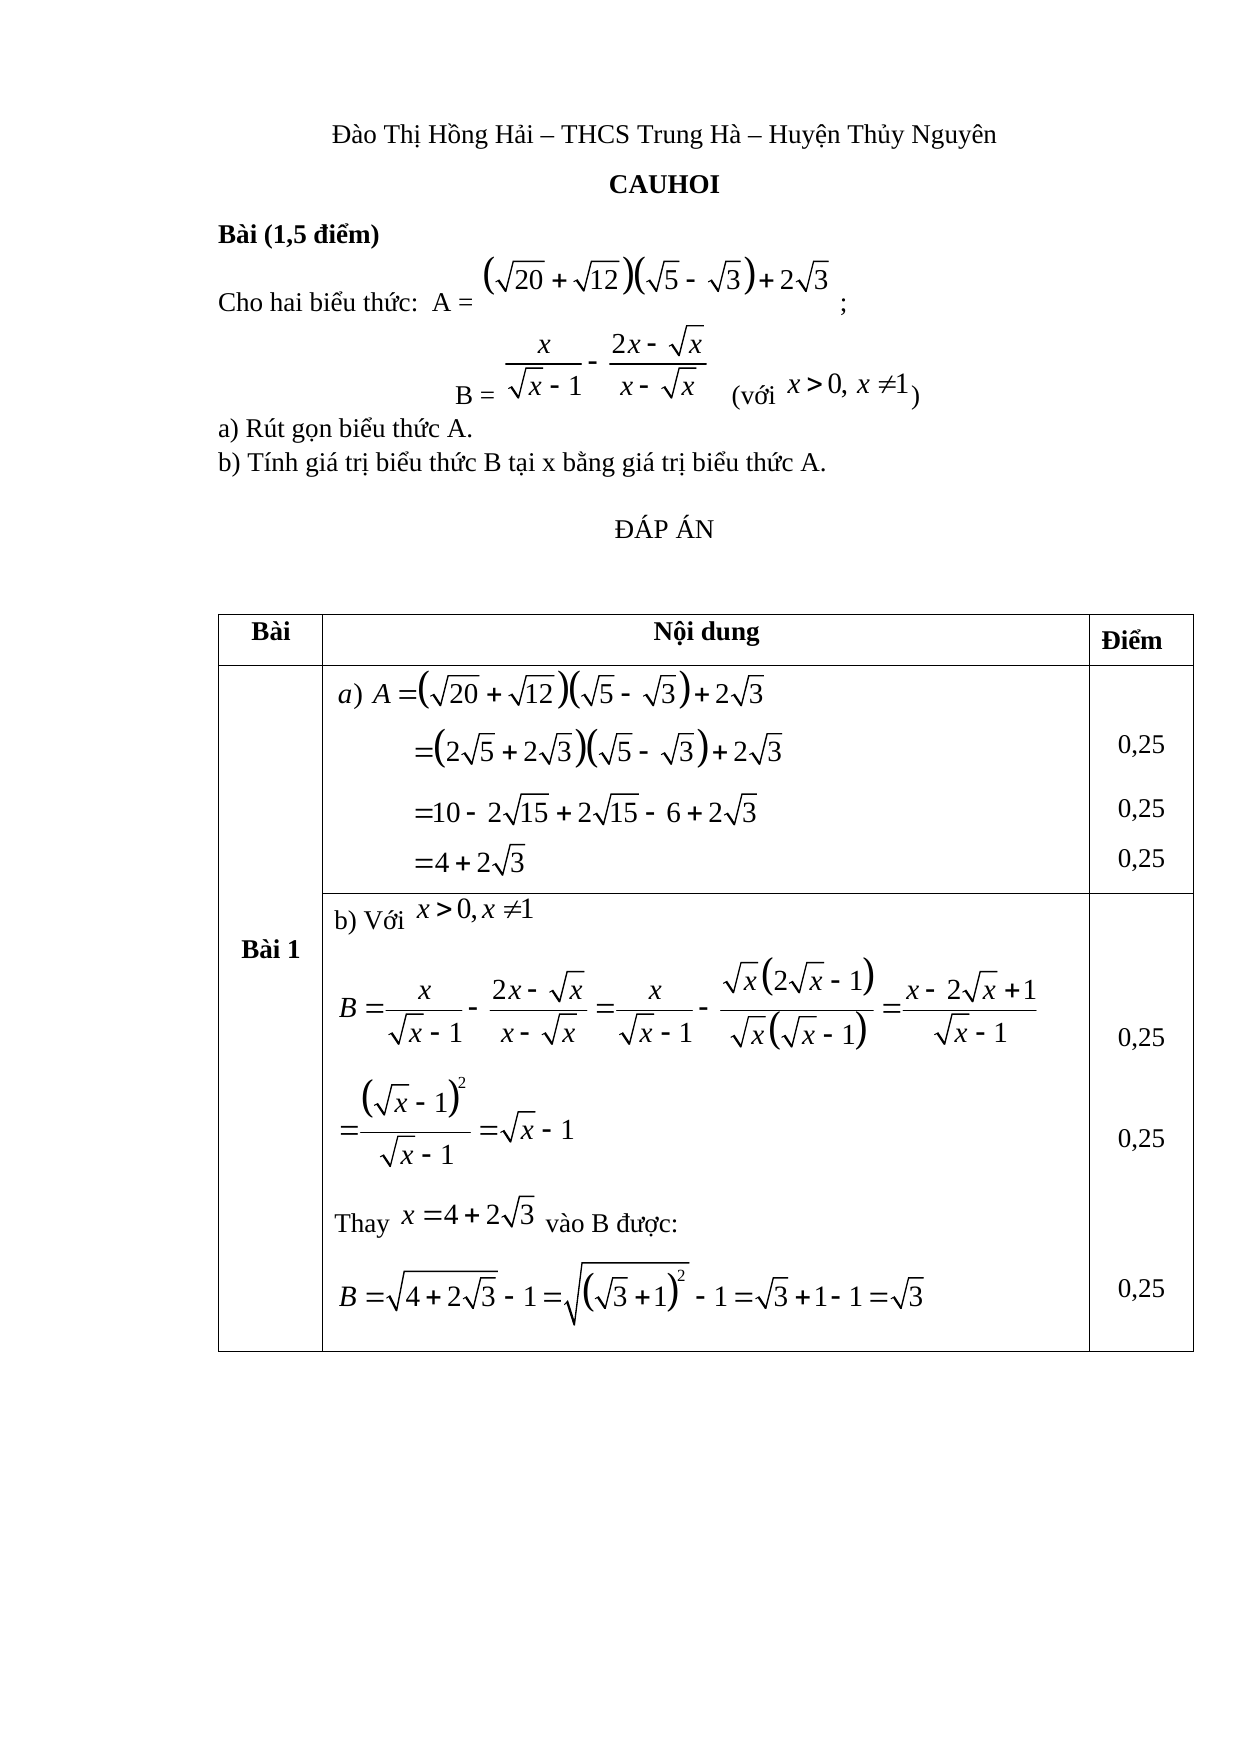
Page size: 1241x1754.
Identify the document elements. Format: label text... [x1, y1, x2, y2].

text a) Rút gọn biểu thức A. [177, 413, 1152, 444]
table_cell 0,25 0,25 0,25 [1090, 666, 1193, 893]
table_cell Bài 1 [219, 666, 322, 1351]
table_header Điểm [1090, 615, 1193, 665]
table_cell [323, 666, 1089, 893]
text b) Tính giá trị biểu thức B tại x bằng giá trị biểu thức A. [177, 446, 1152, 477]
text B = (với ) [177, 320, 1152, 410]
table_header Nội dung [323, 615, 1089, 665]
text ĐÁP ÁN [177, 513, 1152, 544]
table_header Bài [219, 615, 322, 665]
text CAUHOI [177, 168, 1152, 199]
text Bài (1,5 điểm) [177, 218, 1152, 250]
table_cell 0,25 0,25 0,25 [1090, 894, 1193, 1351]
table_cell b) Với Thay vào B được: [323, 894, 1089, 1351]
text Cho hai biểu thức: A = ; [177, 252, 1152, 317]
text Đào Thị Hồng Hải – THCS Trung Hà – Huyện Thủy Nguyên [177, 118, 1152, 149]
